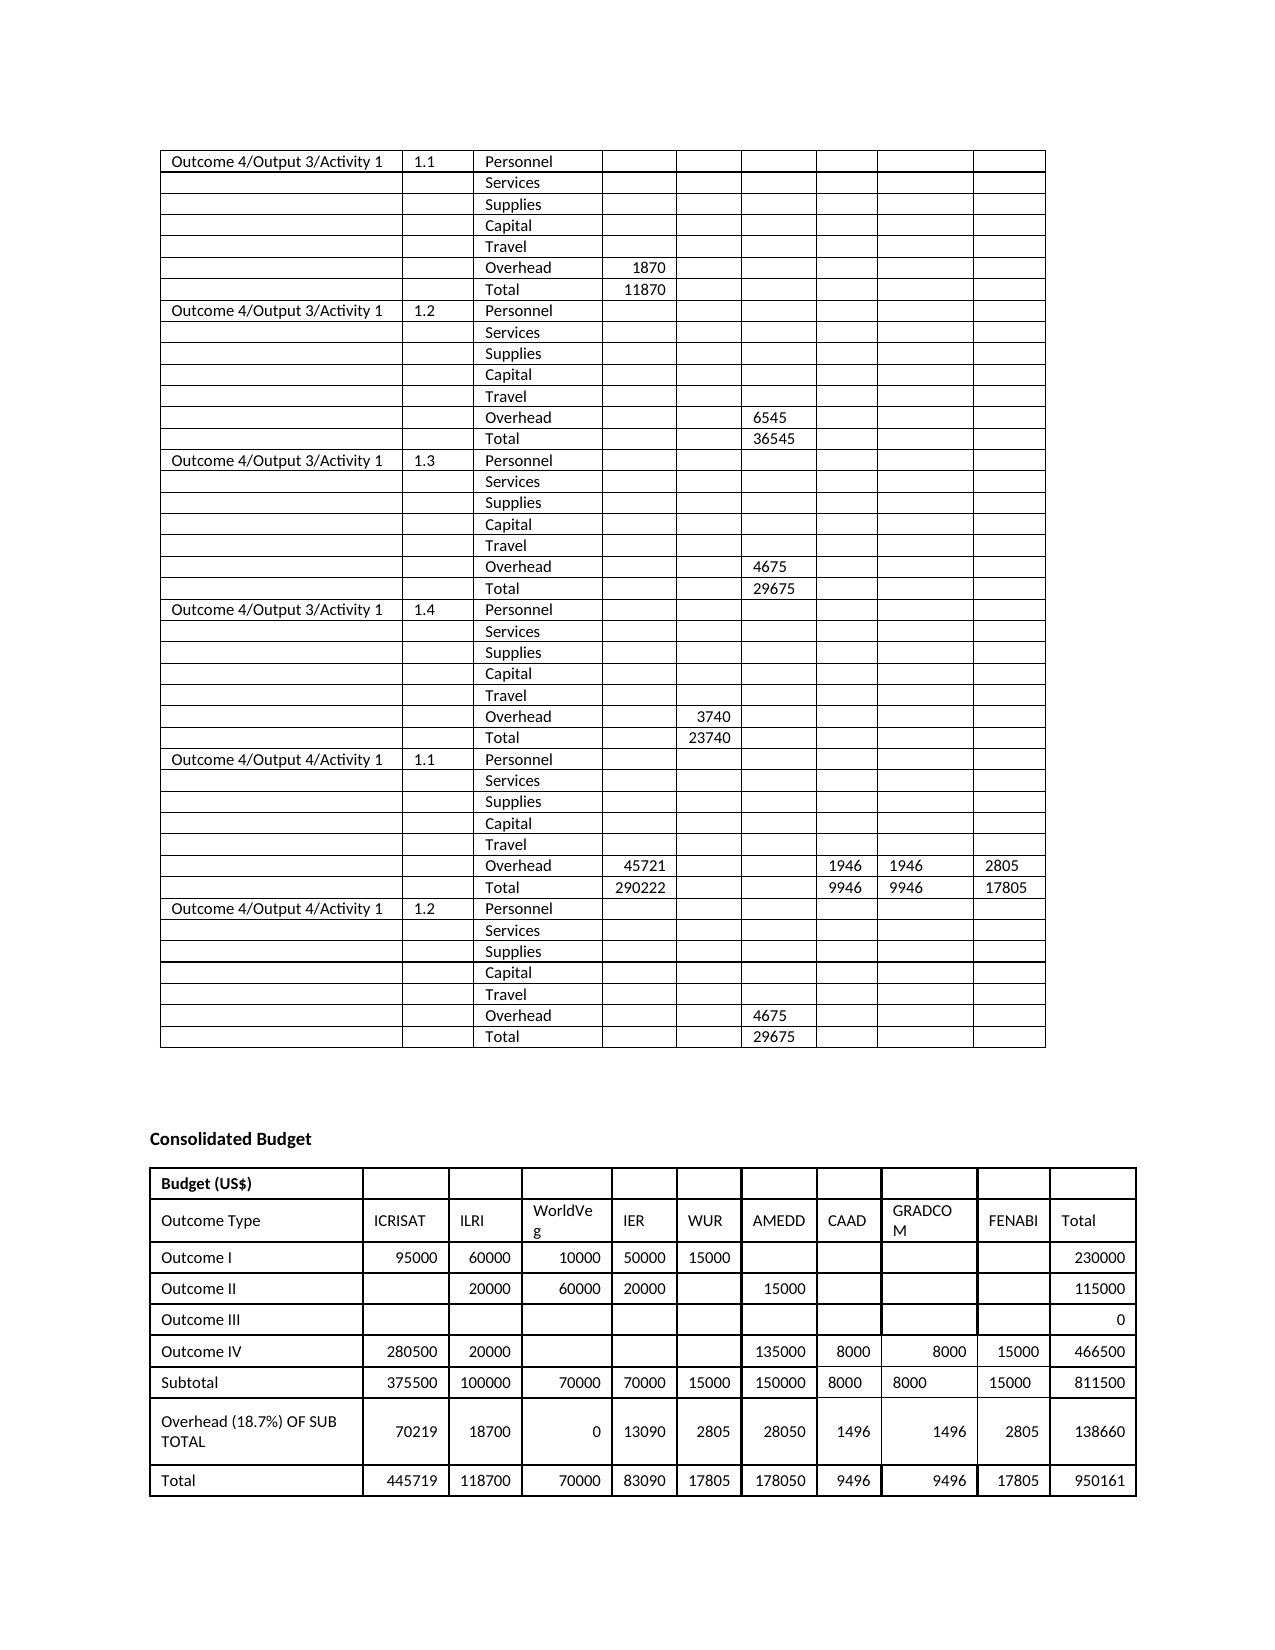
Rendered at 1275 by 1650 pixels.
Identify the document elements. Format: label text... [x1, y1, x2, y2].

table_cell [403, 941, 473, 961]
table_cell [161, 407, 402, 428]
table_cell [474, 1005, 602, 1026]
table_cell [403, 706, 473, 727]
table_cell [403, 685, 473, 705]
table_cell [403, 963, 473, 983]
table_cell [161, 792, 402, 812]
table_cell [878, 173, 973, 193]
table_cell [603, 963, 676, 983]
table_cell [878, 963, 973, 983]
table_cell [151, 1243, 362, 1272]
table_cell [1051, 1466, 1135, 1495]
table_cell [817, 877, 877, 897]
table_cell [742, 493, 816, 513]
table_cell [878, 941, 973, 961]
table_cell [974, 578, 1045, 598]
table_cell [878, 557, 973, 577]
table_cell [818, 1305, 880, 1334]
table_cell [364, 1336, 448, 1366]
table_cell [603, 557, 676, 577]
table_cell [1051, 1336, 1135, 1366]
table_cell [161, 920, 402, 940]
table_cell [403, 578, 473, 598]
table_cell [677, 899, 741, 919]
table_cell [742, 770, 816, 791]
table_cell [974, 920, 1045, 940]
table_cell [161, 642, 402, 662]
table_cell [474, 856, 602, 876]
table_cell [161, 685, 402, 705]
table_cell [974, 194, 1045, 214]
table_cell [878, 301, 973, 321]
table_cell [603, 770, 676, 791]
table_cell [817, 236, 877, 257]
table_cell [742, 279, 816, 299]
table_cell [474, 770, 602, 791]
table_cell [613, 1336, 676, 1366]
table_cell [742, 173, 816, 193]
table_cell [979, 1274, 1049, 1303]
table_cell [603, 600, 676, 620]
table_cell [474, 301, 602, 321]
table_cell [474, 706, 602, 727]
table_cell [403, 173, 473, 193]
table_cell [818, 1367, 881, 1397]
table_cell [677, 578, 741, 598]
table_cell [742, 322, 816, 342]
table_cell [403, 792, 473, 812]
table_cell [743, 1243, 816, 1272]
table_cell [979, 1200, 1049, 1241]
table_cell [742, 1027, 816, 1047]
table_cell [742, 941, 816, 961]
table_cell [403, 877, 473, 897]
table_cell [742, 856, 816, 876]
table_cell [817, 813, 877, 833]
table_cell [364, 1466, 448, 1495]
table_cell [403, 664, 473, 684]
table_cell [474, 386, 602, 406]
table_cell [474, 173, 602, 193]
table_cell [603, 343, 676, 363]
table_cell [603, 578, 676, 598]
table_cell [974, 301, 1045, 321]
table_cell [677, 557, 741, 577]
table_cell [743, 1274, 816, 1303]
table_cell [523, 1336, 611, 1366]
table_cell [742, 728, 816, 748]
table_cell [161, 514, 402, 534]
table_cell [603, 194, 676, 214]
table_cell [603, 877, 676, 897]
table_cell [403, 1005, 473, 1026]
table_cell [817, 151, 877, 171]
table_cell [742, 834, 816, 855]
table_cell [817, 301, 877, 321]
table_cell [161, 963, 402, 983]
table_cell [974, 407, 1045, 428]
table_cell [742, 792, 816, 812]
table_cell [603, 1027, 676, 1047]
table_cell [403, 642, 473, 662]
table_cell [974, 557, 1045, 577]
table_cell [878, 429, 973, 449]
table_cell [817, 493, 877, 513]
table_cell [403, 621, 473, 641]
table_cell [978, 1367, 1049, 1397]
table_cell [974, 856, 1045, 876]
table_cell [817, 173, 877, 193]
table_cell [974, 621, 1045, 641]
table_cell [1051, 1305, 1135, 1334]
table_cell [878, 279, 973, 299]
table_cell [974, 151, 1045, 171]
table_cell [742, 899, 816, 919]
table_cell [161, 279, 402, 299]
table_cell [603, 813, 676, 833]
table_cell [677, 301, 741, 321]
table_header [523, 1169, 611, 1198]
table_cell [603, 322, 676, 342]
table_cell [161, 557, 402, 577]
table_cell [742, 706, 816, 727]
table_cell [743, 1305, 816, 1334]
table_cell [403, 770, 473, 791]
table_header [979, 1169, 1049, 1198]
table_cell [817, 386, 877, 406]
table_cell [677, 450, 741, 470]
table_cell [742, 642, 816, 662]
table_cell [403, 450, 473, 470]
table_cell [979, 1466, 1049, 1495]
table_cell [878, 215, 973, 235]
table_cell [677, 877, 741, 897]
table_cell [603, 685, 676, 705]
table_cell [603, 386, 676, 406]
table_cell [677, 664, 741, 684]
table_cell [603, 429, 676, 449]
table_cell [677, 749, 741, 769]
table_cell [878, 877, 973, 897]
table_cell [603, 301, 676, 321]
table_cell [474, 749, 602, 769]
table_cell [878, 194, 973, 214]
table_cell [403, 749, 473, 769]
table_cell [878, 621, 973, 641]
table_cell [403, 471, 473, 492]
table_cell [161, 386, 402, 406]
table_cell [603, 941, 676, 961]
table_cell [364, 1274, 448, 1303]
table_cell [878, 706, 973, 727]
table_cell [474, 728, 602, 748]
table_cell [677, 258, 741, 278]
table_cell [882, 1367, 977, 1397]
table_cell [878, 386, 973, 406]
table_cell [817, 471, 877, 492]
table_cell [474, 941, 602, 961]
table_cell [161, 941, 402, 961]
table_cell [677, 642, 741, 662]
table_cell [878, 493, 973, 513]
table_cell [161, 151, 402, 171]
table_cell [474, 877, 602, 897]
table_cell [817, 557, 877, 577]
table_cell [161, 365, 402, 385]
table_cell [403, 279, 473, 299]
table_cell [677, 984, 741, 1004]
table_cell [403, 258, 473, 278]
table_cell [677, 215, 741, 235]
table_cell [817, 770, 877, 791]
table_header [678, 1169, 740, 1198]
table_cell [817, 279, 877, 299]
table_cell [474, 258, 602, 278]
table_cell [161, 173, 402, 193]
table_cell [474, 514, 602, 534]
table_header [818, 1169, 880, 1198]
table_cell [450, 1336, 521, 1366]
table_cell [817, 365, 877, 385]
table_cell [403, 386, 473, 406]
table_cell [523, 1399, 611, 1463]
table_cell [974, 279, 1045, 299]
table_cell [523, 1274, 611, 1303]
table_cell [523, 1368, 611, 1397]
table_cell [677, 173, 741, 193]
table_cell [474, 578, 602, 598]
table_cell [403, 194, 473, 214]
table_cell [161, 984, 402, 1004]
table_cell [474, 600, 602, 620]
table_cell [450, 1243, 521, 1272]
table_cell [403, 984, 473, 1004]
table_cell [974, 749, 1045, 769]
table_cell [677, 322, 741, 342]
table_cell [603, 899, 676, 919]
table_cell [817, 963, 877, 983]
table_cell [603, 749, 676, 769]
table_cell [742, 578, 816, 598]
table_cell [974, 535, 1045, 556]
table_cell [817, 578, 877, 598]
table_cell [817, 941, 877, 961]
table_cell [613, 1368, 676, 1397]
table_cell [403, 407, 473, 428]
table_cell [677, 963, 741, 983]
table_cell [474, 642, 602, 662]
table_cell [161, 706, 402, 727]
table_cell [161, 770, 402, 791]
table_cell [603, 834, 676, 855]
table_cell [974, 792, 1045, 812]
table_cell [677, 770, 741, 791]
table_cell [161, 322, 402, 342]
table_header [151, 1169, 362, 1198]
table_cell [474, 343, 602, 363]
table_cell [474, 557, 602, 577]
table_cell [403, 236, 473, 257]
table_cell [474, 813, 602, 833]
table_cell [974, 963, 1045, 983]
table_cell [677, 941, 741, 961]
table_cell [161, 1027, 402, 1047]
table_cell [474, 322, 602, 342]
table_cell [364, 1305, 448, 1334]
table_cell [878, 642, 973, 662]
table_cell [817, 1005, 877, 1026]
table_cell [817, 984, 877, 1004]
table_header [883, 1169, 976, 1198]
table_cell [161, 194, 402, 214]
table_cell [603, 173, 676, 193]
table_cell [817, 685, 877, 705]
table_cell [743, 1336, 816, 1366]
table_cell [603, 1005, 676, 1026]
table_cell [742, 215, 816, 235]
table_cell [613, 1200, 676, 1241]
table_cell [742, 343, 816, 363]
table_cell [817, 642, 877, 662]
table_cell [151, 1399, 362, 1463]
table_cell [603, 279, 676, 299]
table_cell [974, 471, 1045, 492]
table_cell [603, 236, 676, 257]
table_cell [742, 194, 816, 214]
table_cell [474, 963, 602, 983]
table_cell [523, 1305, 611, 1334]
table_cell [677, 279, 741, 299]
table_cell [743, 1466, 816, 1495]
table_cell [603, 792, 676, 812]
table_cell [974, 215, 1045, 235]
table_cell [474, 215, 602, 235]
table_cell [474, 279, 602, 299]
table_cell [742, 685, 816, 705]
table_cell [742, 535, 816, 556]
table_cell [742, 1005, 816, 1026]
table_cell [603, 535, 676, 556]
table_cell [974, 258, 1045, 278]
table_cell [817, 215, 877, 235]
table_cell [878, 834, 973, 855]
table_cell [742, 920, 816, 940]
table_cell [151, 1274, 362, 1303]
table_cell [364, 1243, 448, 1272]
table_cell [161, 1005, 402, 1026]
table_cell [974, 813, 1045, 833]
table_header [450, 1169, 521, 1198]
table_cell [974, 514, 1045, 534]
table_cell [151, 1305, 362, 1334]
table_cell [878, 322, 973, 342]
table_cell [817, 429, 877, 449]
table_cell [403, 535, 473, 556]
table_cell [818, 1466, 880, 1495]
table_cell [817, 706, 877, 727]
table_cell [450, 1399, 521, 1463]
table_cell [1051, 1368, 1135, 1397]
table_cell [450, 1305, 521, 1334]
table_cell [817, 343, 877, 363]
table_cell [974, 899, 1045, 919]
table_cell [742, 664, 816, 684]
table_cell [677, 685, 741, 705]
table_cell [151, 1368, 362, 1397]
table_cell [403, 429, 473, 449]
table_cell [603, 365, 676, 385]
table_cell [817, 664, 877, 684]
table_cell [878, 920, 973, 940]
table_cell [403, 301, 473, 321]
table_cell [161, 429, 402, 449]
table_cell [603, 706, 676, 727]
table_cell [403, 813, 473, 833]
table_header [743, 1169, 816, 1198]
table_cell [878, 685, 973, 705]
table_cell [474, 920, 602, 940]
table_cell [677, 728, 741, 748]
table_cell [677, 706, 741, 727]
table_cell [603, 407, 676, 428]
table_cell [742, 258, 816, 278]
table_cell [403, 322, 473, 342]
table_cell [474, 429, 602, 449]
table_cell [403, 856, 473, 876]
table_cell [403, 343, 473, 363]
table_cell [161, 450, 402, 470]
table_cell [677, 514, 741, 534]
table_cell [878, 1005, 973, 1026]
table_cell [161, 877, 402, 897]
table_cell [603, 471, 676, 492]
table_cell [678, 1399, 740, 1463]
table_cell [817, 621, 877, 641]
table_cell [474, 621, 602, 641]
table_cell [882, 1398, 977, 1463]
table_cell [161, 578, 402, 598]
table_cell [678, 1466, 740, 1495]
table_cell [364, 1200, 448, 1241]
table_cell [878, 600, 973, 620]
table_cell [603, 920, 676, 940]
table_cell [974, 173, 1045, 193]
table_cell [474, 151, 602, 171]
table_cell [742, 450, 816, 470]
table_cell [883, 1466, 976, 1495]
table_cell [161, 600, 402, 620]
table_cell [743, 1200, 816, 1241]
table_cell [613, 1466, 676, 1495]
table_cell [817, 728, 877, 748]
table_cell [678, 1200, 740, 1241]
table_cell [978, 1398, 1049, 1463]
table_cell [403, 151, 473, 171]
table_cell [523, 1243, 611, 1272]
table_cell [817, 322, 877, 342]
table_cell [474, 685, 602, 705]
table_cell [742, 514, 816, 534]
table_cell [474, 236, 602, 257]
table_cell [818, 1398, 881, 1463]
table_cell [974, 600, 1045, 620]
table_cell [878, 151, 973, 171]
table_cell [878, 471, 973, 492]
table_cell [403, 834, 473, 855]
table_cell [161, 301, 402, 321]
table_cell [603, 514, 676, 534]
text Consolidated Budget [150, 1127, 1125, 1150]
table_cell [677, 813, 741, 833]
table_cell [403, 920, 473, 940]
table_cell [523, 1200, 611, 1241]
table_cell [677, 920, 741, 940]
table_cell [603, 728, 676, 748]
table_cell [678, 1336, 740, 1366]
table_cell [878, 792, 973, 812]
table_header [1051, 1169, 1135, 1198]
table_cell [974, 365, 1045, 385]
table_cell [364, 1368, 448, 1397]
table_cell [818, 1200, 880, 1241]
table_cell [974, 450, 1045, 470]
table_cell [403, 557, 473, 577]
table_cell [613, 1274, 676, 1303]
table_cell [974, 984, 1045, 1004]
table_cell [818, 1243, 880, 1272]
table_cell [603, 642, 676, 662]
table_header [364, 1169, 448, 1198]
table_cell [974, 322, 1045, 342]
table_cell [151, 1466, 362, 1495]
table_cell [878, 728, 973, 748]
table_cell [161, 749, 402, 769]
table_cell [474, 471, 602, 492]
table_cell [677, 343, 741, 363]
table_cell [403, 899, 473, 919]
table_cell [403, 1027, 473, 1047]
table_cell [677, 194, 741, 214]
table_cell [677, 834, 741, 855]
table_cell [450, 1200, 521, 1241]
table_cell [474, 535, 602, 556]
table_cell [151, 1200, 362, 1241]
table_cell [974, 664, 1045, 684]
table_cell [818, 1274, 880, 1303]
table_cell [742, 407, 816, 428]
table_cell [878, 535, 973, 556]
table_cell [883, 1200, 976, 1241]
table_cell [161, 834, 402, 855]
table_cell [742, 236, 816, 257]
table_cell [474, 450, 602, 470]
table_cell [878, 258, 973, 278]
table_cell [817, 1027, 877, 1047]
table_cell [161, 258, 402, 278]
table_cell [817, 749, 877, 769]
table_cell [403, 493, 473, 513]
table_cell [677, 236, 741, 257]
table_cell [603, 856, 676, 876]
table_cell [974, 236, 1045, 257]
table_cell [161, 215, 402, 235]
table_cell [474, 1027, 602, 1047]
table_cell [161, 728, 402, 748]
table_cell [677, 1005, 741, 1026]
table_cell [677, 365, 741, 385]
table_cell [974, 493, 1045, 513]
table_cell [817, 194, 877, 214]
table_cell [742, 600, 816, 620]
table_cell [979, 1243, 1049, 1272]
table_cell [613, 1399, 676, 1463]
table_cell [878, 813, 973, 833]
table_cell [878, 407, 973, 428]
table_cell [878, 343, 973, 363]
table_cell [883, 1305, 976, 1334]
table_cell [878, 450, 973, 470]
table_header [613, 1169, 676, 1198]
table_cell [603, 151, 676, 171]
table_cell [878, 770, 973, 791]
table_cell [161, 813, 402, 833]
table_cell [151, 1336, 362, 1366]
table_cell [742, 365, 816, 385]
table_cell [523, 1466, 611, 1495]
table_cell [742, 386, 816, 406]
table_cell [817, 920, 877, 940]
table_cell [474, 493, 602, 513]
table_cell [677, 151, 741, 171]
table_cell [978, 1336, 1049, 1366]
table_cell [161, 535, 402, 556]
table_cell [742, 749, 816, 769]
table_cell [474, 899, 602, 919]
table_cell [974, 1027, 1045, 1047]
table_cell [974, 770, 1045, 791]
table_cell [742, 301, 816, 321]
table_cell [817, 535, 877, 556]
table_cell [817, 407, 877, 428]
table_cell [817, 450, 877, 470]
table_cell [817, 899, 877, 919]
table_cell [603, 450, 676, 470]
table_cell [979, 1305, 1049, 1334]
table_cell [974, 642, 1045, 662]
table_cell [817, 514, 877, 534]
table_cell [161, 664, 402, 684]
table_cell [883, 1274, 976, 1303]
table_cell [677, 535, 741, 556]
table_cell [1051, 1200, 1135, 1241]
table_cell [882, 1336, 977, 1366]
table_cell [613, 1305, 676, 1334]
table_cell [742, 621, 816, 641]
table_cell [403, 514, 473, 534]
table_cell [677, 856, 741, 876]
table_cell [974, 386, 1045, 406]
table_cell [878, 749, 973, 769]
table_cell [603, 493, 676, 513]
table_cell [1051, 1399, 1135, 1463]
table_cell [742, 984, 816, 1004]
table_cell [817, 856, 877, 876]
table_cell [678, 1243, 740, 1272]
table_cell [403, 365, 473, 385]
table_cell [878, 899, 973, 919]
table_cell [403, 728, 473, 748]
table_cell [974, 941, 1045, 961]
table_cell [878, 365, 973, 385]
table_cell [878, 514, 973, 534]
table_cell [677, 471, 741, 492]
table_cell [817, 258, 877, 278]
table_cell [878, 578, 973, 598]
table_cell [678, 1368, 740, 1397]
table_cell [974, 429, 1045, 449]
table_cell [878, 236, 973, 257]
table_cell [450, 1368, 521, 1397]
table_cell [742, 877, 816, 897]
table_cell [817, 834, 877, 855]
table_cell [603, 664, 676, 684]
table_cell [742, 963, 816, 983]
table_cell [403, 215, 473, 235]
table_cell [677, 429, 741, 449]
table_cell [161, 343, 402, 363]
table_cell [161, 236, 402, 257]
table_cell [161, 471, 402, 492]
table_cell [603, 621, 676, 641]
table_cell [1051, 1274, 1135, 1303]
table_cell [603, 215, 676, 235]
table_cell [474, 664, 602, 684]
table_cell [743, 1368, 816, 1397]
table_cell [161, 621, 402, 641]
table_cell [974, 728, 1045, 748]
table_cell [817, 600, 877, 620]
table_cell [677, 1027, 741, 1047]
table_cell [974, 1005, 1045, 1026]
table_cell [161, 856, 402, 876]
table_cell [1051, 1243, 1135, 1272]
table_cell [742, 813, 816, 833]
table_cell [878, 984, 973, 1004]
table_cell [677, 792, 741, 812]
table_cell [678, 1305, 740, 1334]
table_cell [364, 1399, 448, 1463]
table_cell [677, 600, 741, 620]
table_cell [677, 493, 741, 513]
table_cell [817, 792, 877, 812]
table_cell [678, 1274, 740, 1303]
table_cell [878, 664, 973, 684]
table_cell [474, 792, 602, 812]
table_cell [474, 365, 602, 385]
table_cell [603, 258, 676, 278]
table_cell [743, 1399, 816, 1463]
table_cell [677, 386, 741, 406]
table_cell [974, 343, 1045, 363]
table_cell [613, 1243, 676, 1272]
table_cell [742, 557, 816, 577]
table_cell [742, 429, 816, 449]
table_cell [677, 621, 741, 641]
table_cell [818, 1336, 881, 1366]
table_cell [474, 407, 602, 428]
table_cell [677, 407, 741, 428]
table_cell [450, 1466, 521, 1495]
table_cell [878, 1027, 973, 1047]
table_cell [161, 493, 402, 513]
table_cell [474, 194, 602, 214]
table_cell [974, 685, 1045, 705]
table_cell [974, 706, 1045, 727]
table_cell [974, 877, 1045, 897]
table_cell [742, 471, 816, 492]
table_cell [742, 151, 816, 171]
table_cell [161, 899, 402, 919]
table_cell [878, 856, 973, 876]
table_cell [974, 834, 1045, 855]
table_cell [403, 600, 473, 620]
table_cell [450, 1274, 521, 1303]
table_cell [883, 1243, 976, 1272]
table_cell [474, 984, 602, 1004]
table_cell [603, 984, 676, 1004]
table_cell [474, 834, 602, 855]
